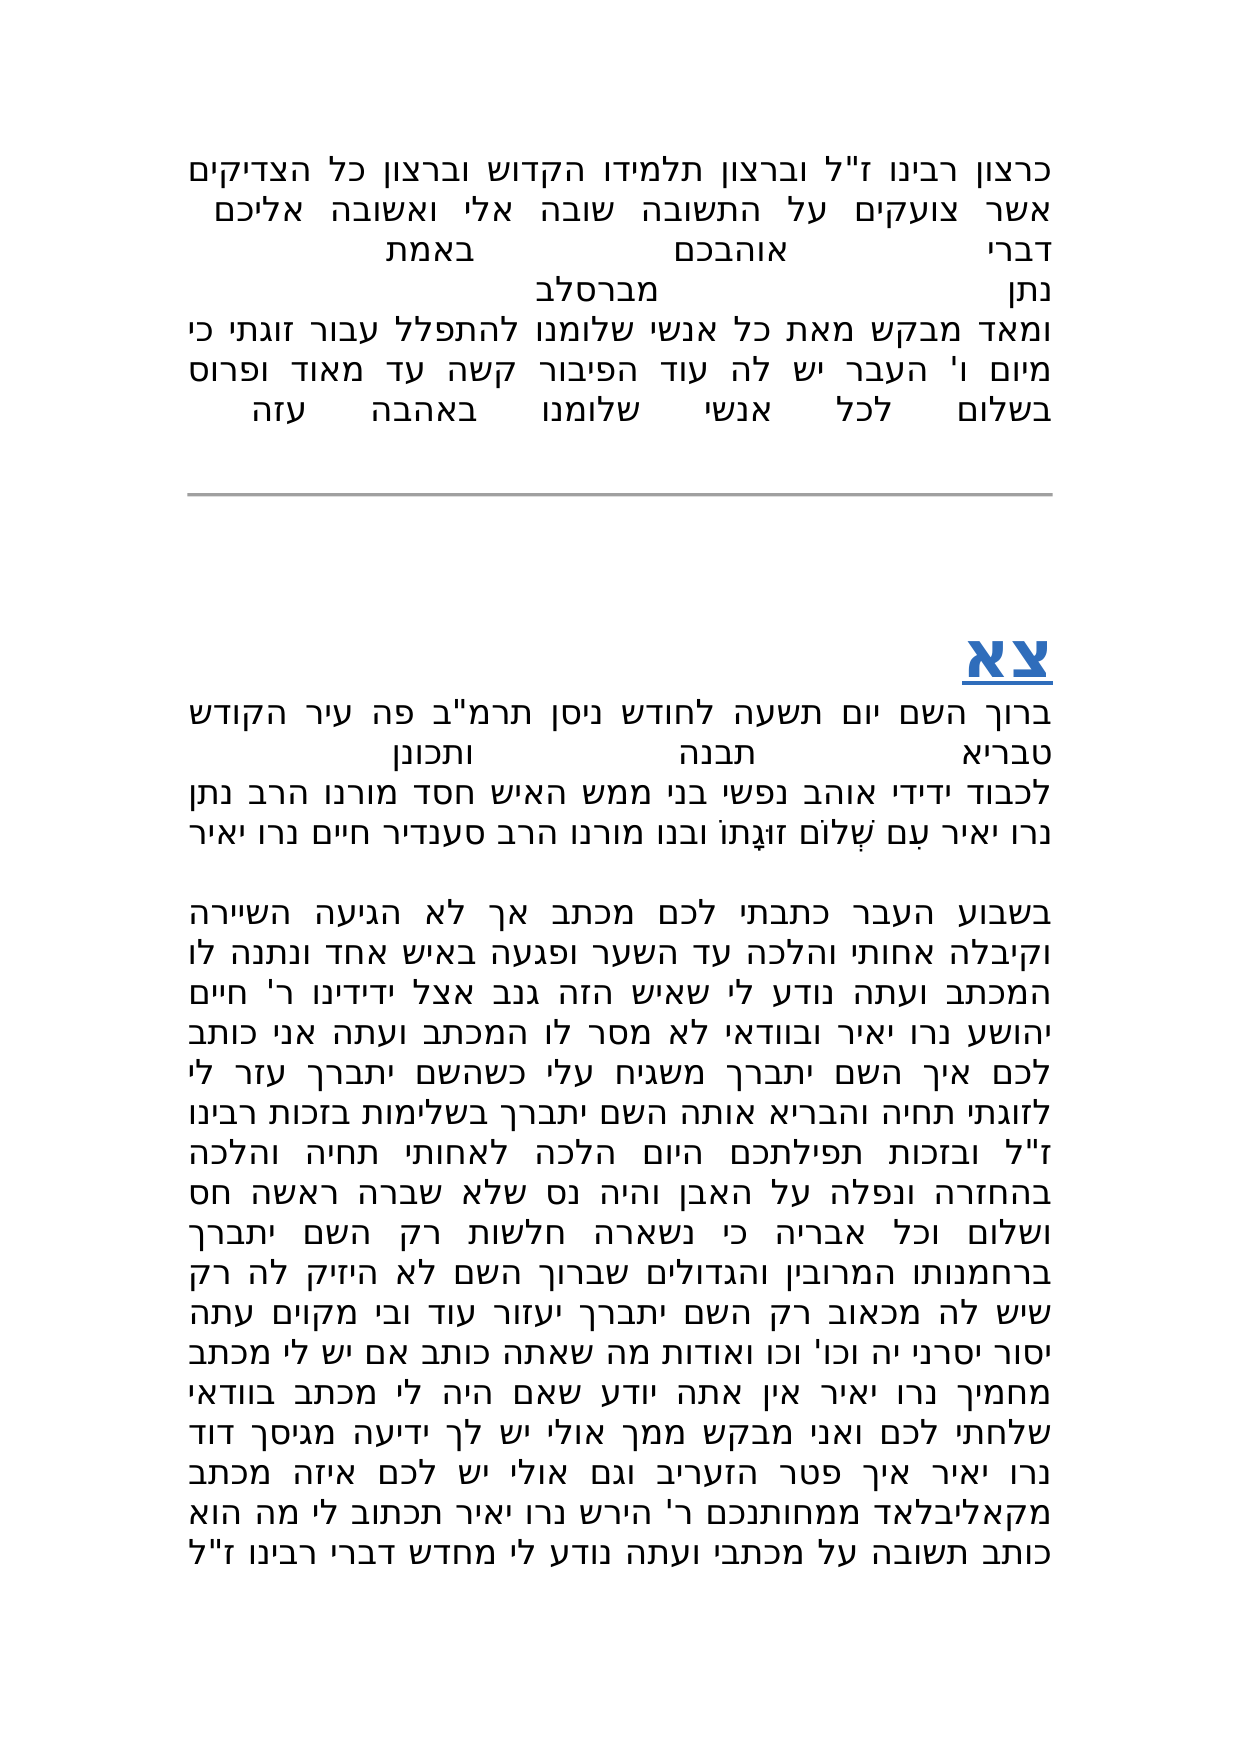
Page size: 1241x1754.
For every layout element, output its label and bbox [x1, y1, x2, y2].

text [187, 616, 1053, 1573]
text [187, 150, 1053, 459]
